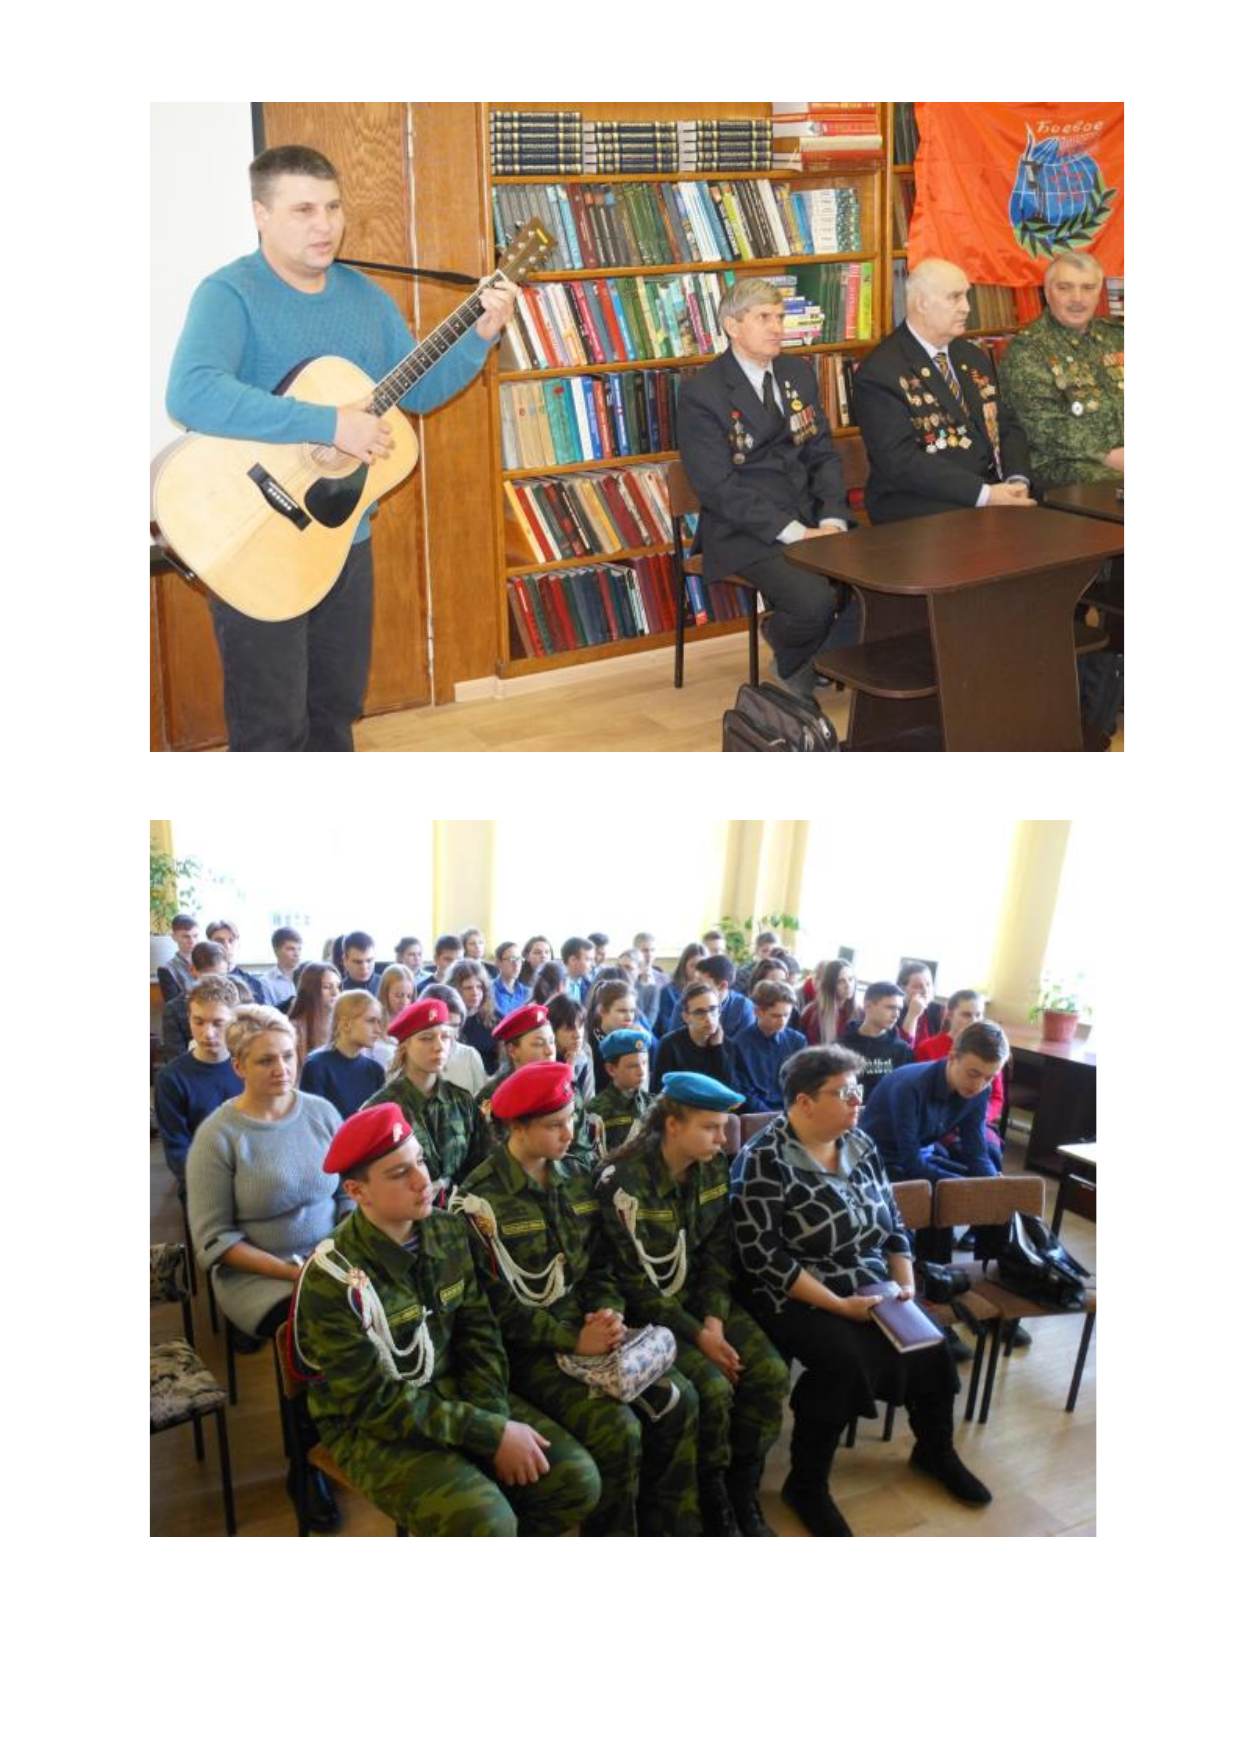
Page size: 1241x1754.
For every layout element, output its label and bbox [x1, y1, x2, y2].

picture [149, 102, 1125, 752]
picture [149, 820, 1097, 1537]
